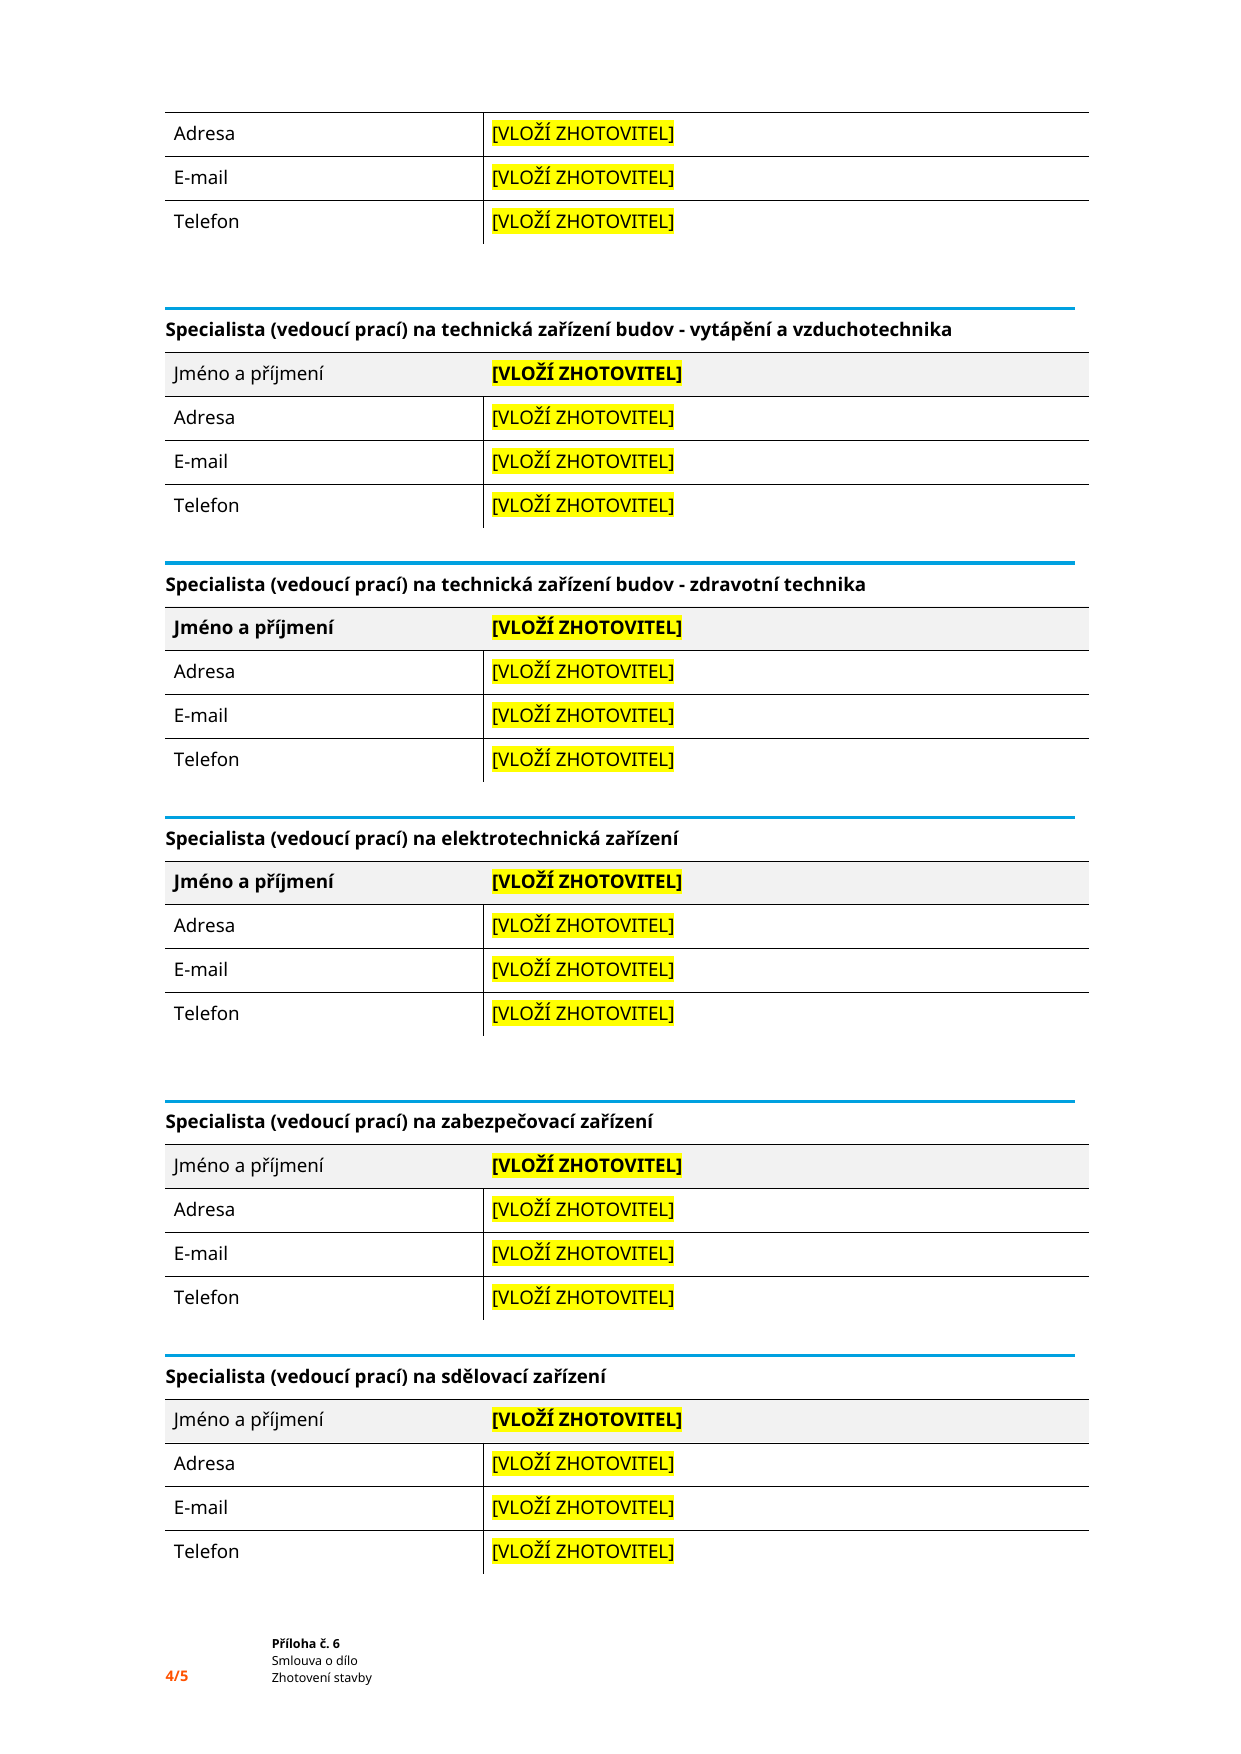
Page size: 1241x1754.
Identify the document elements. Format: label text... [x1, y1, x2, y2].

table_header Jméno a příjmení [165, 608, 484, 650]
text Specialista (vedoucí prací) na zabezpečovací zařízení [165, 1103, 1075, 1134]
table_cell Adresa [165, 905, 483, 948]
table_header Jméno a příjmení [165, 1145, 484, 1188]
table_cell E-mail [165, 695, 483, 738]
table_cell Adresa [165, 1189, 483, 1232]
text Specialista (vedoucí prací) na elektrotechnická zařízení [165, 819, 1075, 851]
table_cell E-mail [165, 1233, 483, 1276]
table_cell Telefon [165, 485, 483, 528]
text Specialista (vedoucí prací) na sdělovací zařízení [165, 1357, 1075, 1388]
table_header [VLOŽÍ ZHOTOVITEL] [484, 862, 1089, 904]
table_cell [VLOŽÍ ZHOTOVITEL] [484, 1233, 1089, 1276]
table_cell Telefon [165, 1277, 483, 1320]
table_cell [VLOŽÍ ZHOTOVITEL] [484, 157, 1089, 200]
table_cell [VLOŽÍ ZHOTOVITEL] [484, 1487, 1089, 1530]
text Specialista (vedoucí prací) na technická zařízení budov - zdravotní technika [165, 565, 1075, 596]
text Specialista (vedoucí prací) na technická zařízení budov - vytápění a vzduchotechnika [165, 310, 1075, 342]
table_cell E-mail [165, 157, 483, 200]
table_cell [VLOŽÍ ZHOTOVITEL] [484, 905, 1089, 948]
table_cell [VLOŽÍ ZHOTOVITEL] [484, 485, 1089, 528]
table_cell Adresa [165, 397, 483, 440]
table_header Jméno a příjmení [165, 1400, 484, 1442]
table_cell Telefon [165, 993, 483, 1036]
table_cell [VLOŽÍ ZHOTOVITEL] [484, 1531, 1089, 1574]
table_cell E-mail [165, 949, 483, 992]
table_cell Telefon [165, 739, 483, 782]
table_cell [VLOŽÍ ZHOTOVITEL] [484, 695, 1089, 738]
table_header [VLOŽÍ ZHOTOVITEL] [484, 608, 1089, 650]
table_cell [VLOŽÍ ZHOTOVITEL] [484, 651, 1089, 694]
table_cell [VLOŽÍ ZHOTOVITEL] [484, 397, 1089, 440]
table_cell [VLOŽÍ ZHOTOVITEL] [484, 993, 1089, 1036]
table_header Jméno a příjmení [165, 862, 484, 904]
table_cell [VLOŽÍ ZHOTOVITEL] [484, 441, 1089, 484]
table_header Jméno a příjmení [165, 353, 484, 396]
table_cell [VLOŽÍ ZHOTOVITEL] [484, 201, 1089, 244]
table_cell [VLOŽÍ ZHOTOVITEL] [484, 1277, 1089, 1320]
table_cell [VLOŽÍ ZHOTOVITEL] [484, 739, 1089, 782]
table_cell Adresa [165, 113, 483, 156]
table_header [VLOŽÍ ZHOTOVITEL] [484, 1400, 1089, 1442]
table_cell Telefon [165, 1531, 483, 1574]
table_cell [VLOŽÍ ZHOTOVITEL] [484, 113, 1089, 156]
table_cell Telefon [165, 201, 483, 244]
table_cell [VLOŽÍ ZHOTOVITEL] [484, 949, 1089, 992]
table_header [VLOŽÍ ZHOTOVITEL] [484, 1145, 1089, 1188]
table_cell [VLOŽÍ ZHOTOVITEL] [484, 1444, 1089, 1486]
table_cell E-mail [165, 441, 483, 484]
table_header [VLOŽÍ ZHOTOVITEL] [484, 353, 1089, 396]
table_cell Adresa [165, 1444, 483, 1486]
table_cell E-mail [165, 1487, 483, 1530]
table_cell Adresa [165, 651, 483, 694]
table_cell [VLOŽÍ ZHOTOVITEL] [484, 1189, 1089, 1232]
